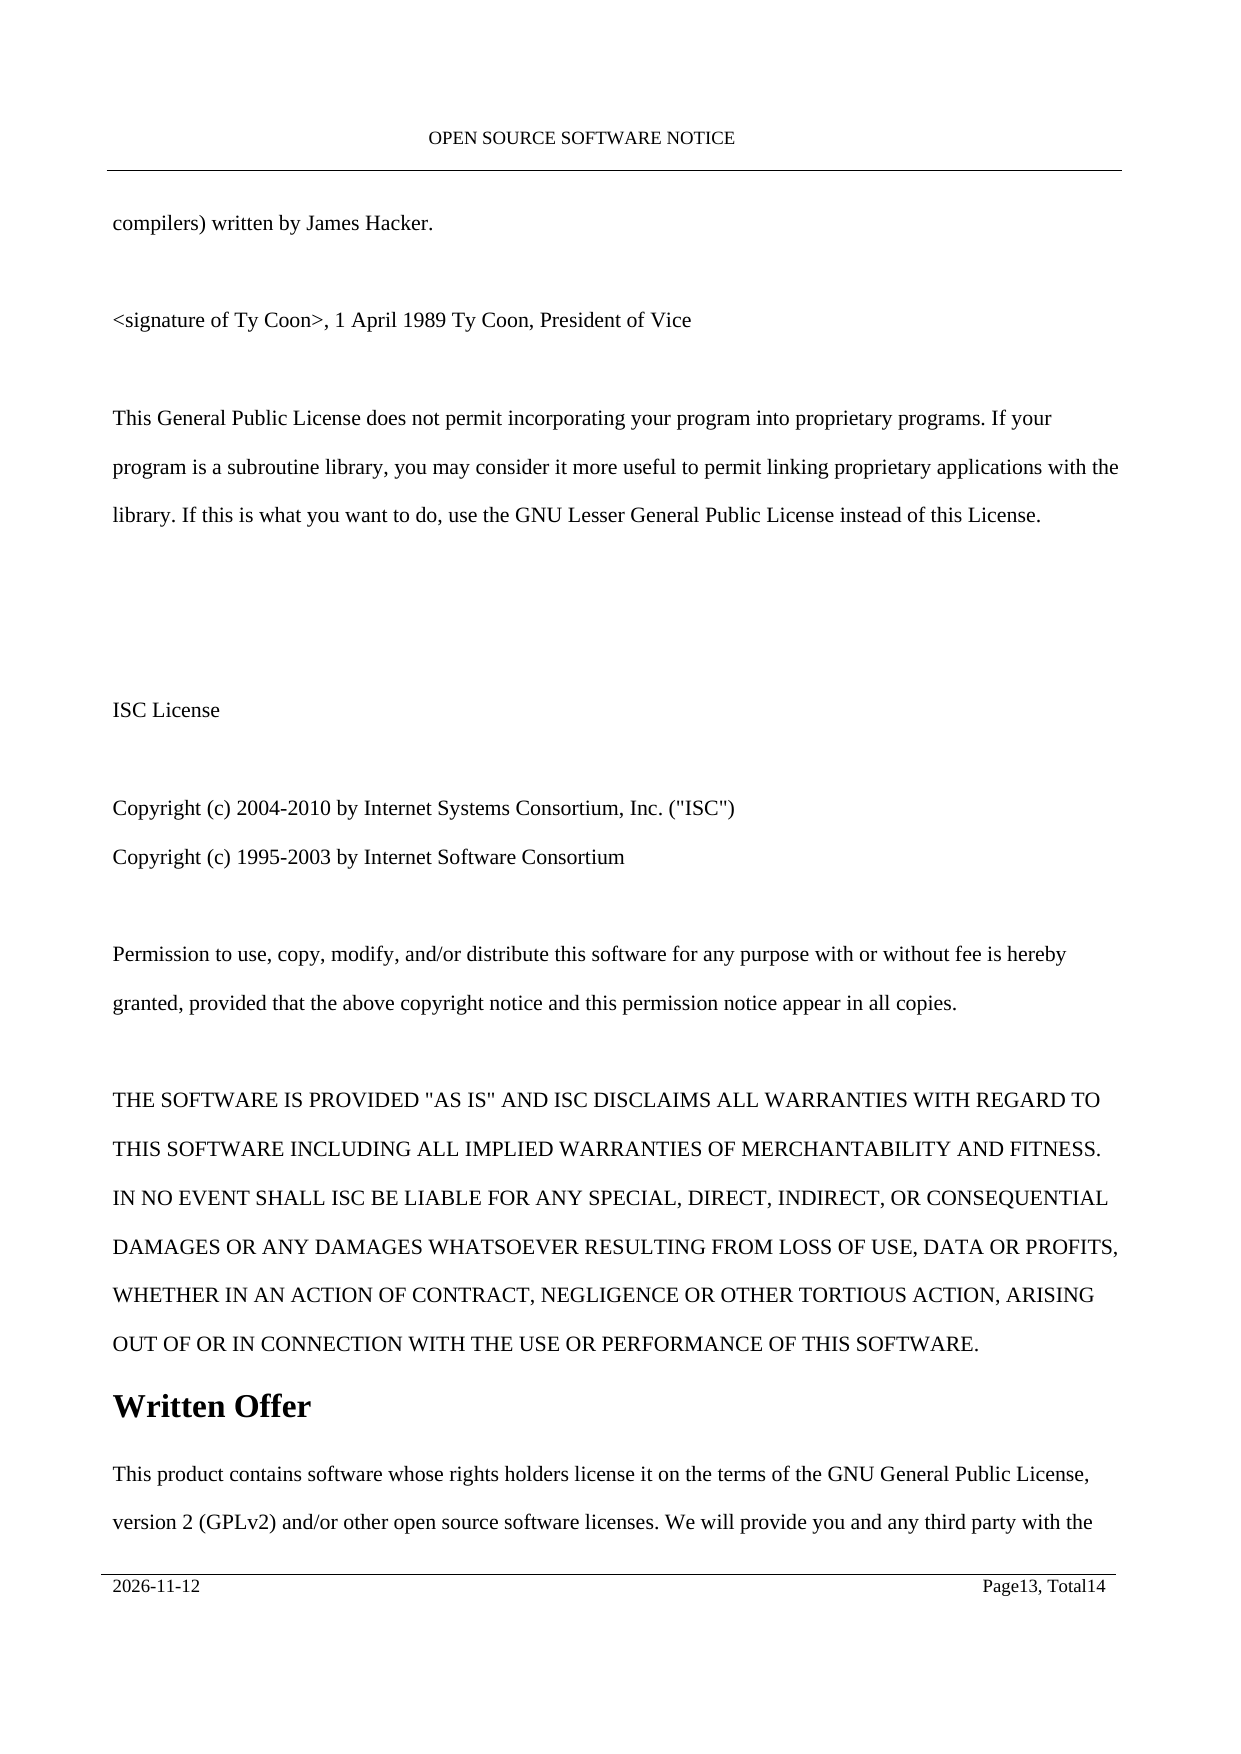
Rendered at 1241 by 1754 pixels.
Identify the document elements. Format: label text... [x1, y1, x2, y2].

text Written Offer [112, 1373, 1128, 1438]
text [112, 1457, 1128, 1538]
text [112, 206, 1128, 1360]
